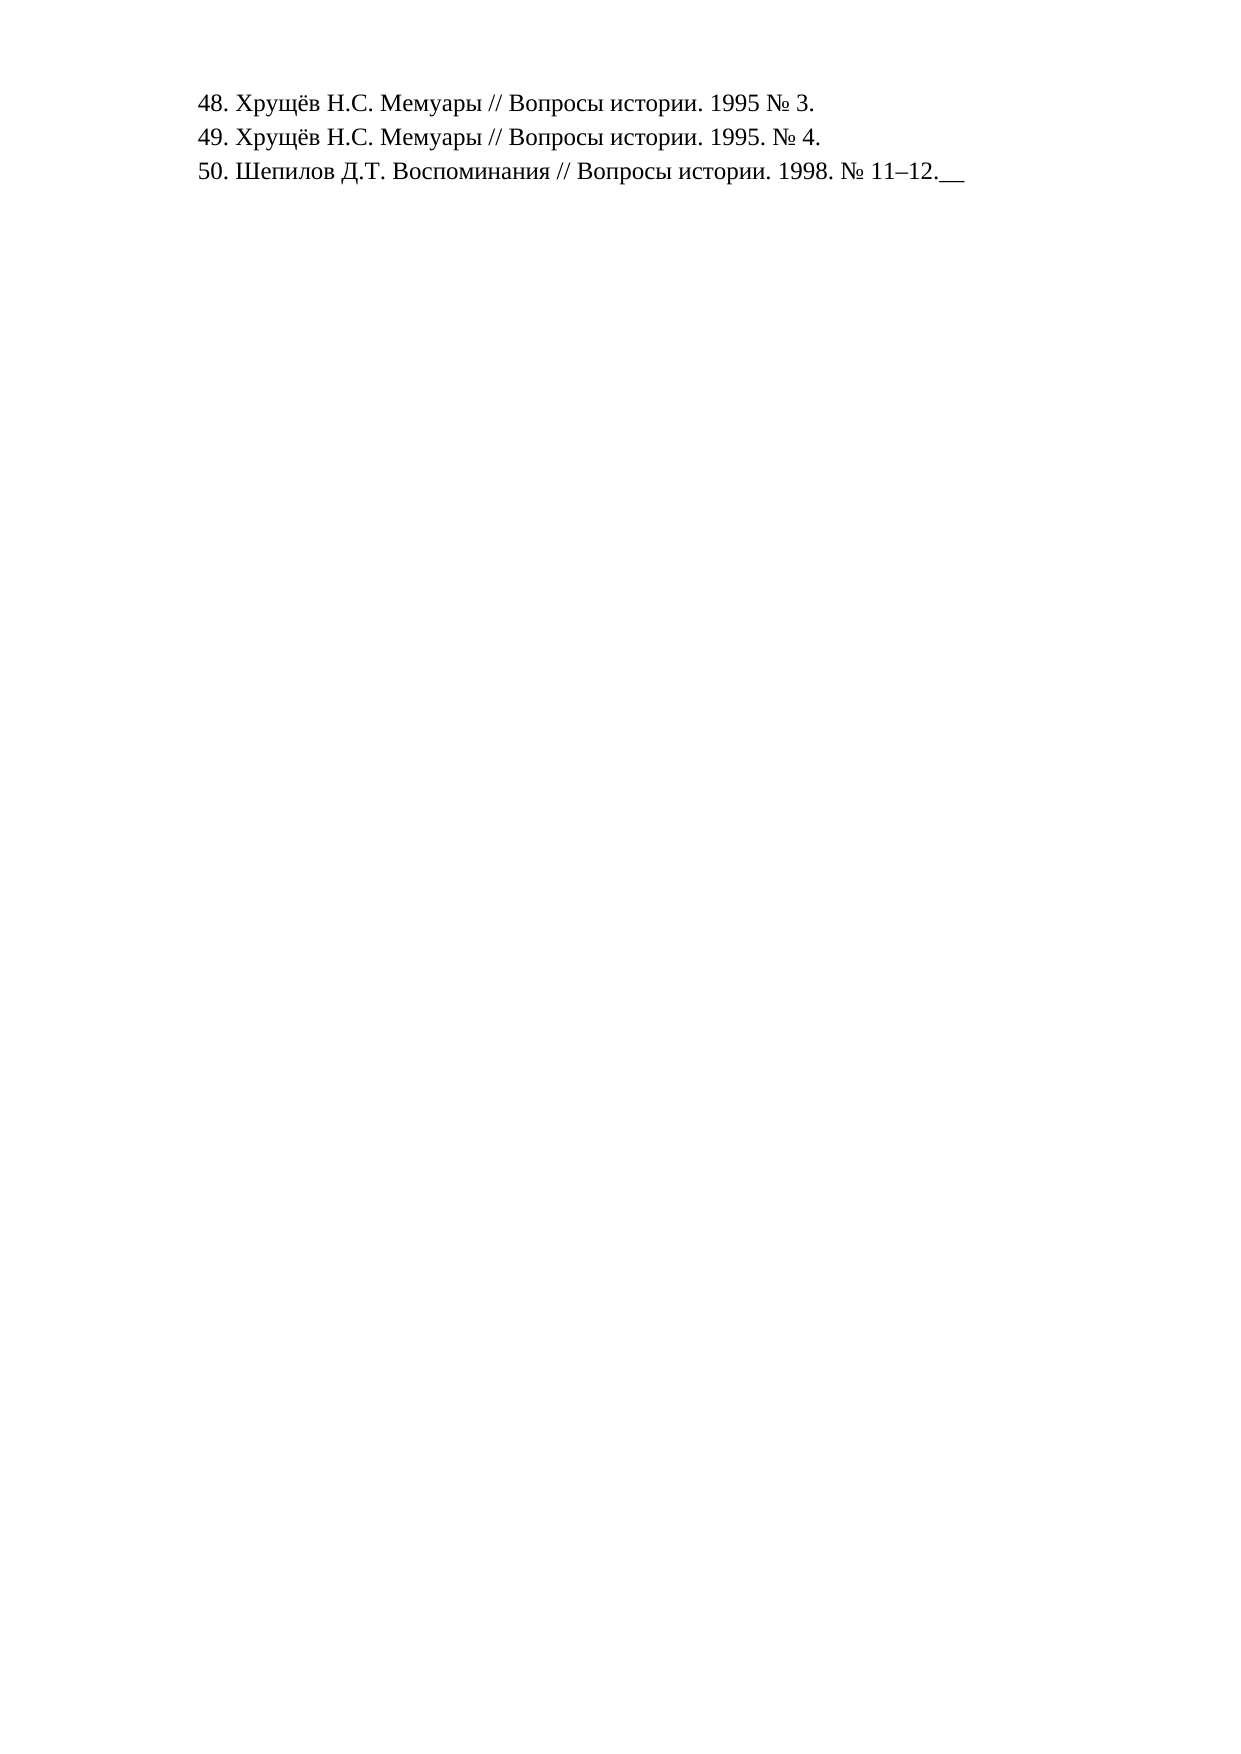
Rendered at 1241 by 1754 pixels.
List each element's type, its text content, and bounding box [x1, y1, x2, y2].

text 50. Шепилов Д.Т. Воспоминания // Вопросы истории. 1998. № 11–12.__ [148, 156, 1152, 185]
text 49. Хрущёв Н.С. Мемуары // Вопросы истории. 1995. № 4. [148, 122, 1152, 151]
text 48. Хрущёв Н.С. Мемуары // Вопросы истории. 1995 № 3. [148, 88, 1152, 117]
